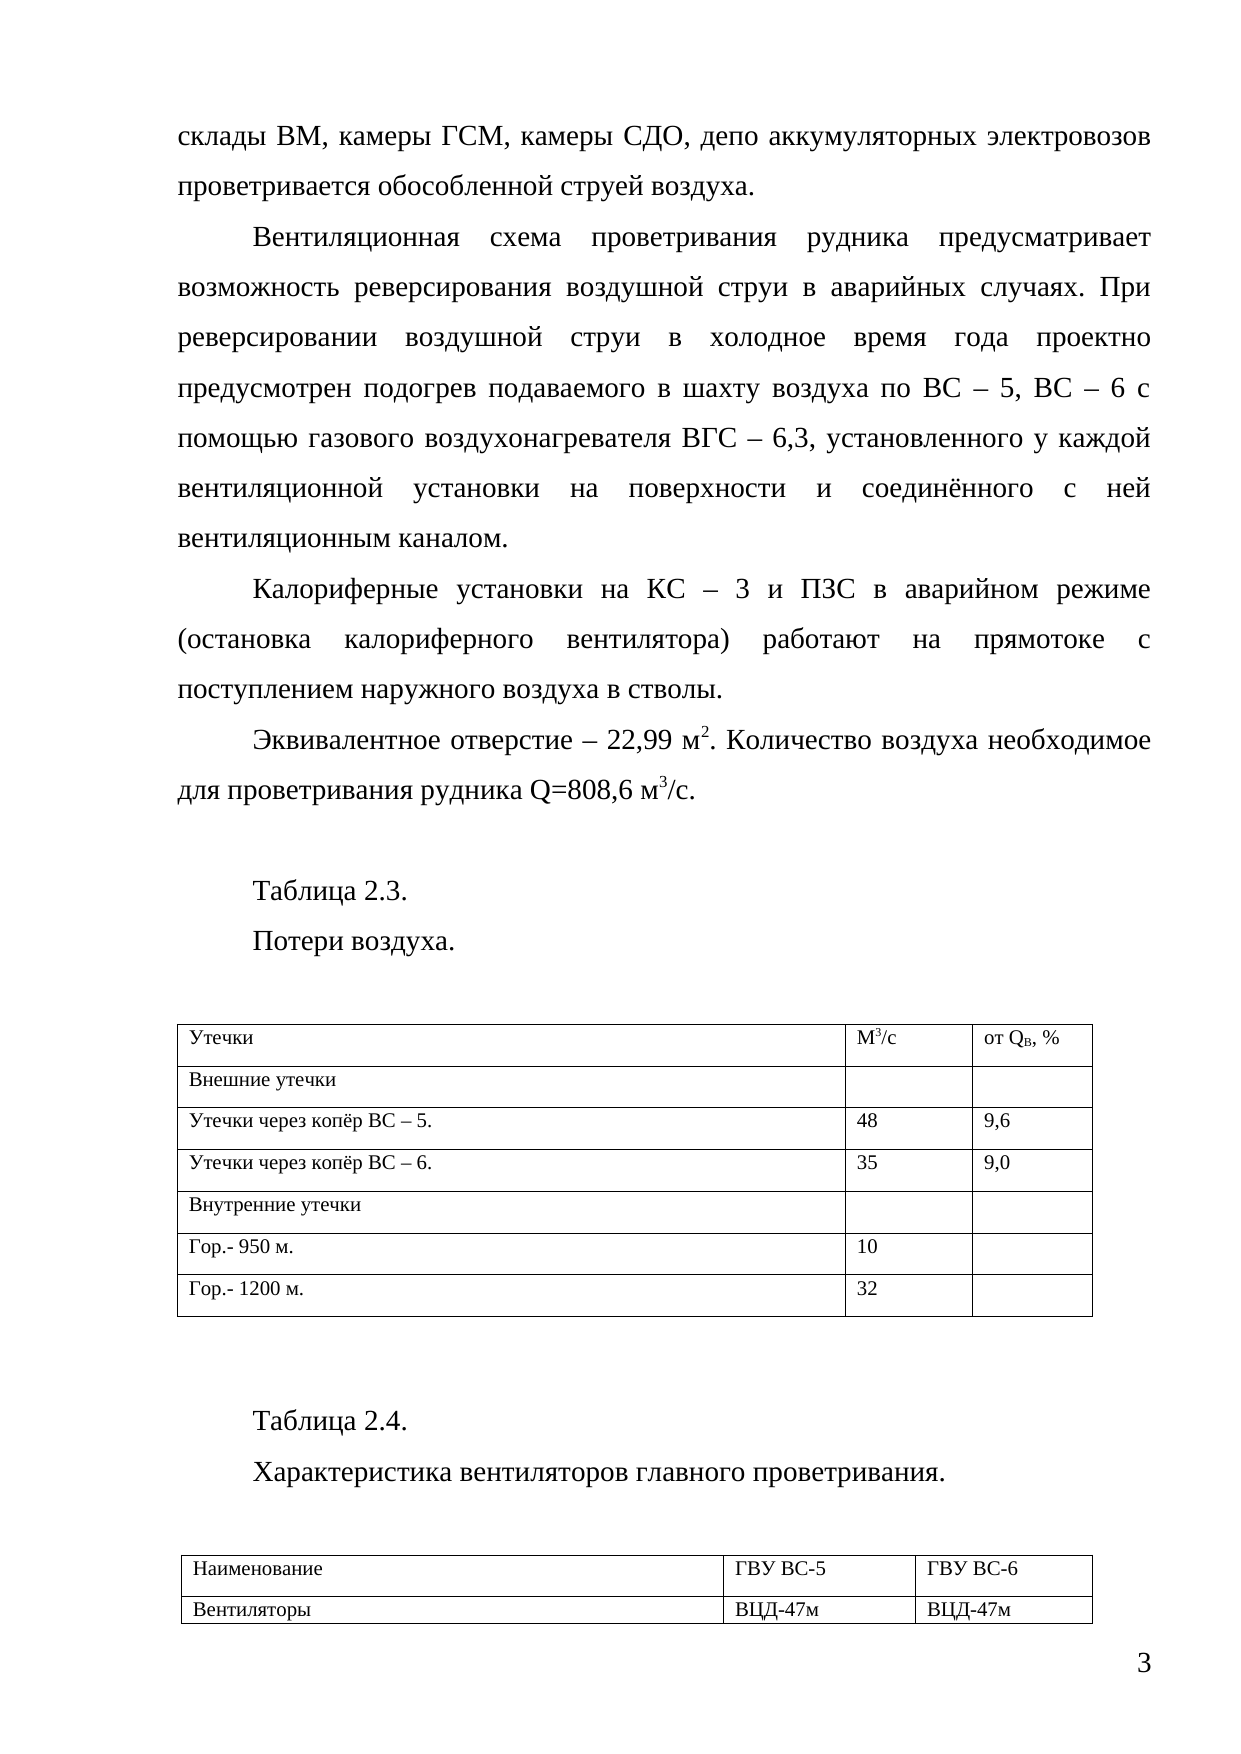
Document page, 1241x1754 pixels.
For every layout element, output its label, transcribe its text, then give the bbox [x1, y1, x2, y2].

table_header ГВУ ВС-5 [724, 1556, 915, 1596]
table_cell [973, 1067, 1092, 1107]
text Калориферные установки на КС – 3 и ПЗС в аварийном режиме (остановка калориферного вентилятора) работают на прямотоке с поступлением наружного воздуха в стволы. [177, 571, 1152, 705]
table_cell 9,6 [973, 1108, 1092, 1149]
table_cell [846, 1192, 972, 1233]
table_cell Внешние утечки [178, 1067, 845, 1107]
table_header Утечки [178, 1025, 845, 1066]
table_header Наименование [182, 1556, 723, 1596]
table_cell Гор.- . [178, 1234, 845, 1274]
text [177, 118, 1152, 202]
table_header М3/с [846, 1025, 972, 1066]
table_cell ВЦД-47м «Север» [916, 1597, 1092, 1623]
table_cell [973, 1275, 1092, 1316]
table_header ГВУ ВС-6 [916, 1556, 1092, 1596]
table_cell [973, 1192, 1092, 1233]
table_cell ВЦД-47м «Север» [724, 1597, 915, 1623]
table_header от QВ, % [973, 1025, 1092, 1066]
text Таблица 2.3. [177, 873, 1152, 906]
text Характеристика вентиляторов главного проветривания. [177, 1454, 1152, 1487]
table_cell [846, 1067, 972, 1107]
text Эквивалентное отверстие – . Количество воздуха необходимое для проветривания рудника Q=808,6 м3/с. [177, 722, 1152, 806]
table_cell Утечки через копёр ВС – 6. [178, 1150, 845, 1191]
table_cell 9,0 [973, 1150, 1092, 1191]
table_cell [973, 1234, 1092, 1274]
table_cell 10 [846, 1234, 972, 1274]
table_cell 35 [846, 1150, 972, 1191]
table_cell 32 [846, 1275, 972, 1316]
table_cell Утечки через копёр ВС – 5. [178, 1108, 845, 1149]
text Вентиляционная схема проветривания рудника предусматривает возможность реверсирования воздушной струи в аварийных случаях. При реверсировании воздушной струи в холодное время года проектно предусмотрен подогрев подаваемого в шахту воздуха по ВС – 5, ВС – 6 с помощью газового воздухонагревателя ВГС – 6,3, установленного у каждой вентиляционной установки на поверхности и соединённого с ней вентиляционным каналом. [177, 219, 1152, 554]
table_cell Вентиляторы [182, 1597, 723, 1623]
text Таблица 2.4. [177, 1403, 1152, 1437]
text Потери воздуха. [177, 923, 1152, 957]
table_cell Внутренние утечки [178, 1192, 845, 1233]
table_cell Гор.- . [178, 1275, 845, 1316]
table_cell 48 [846, 1108, 972, 1149]
